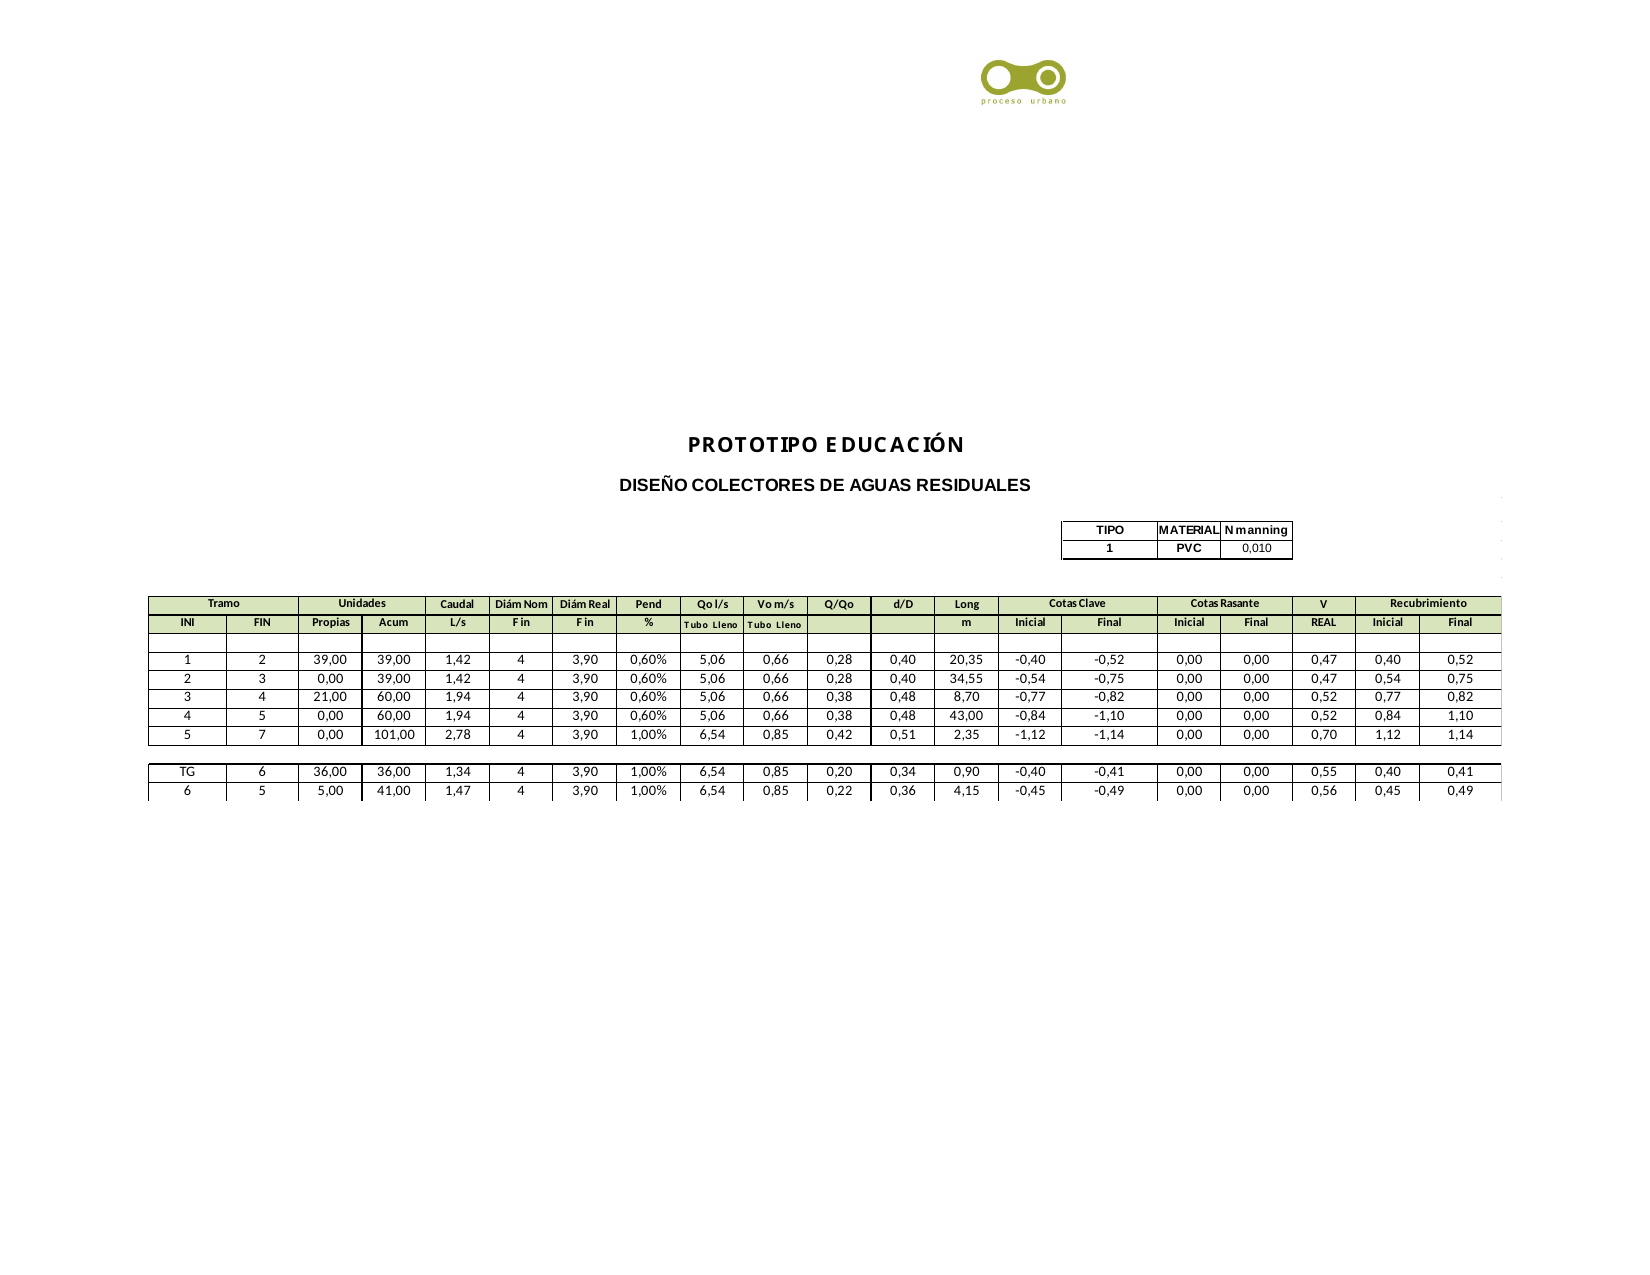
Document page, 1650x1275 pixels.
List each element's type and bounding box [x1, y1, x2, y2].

picture [976, 55, 1068, 106]
